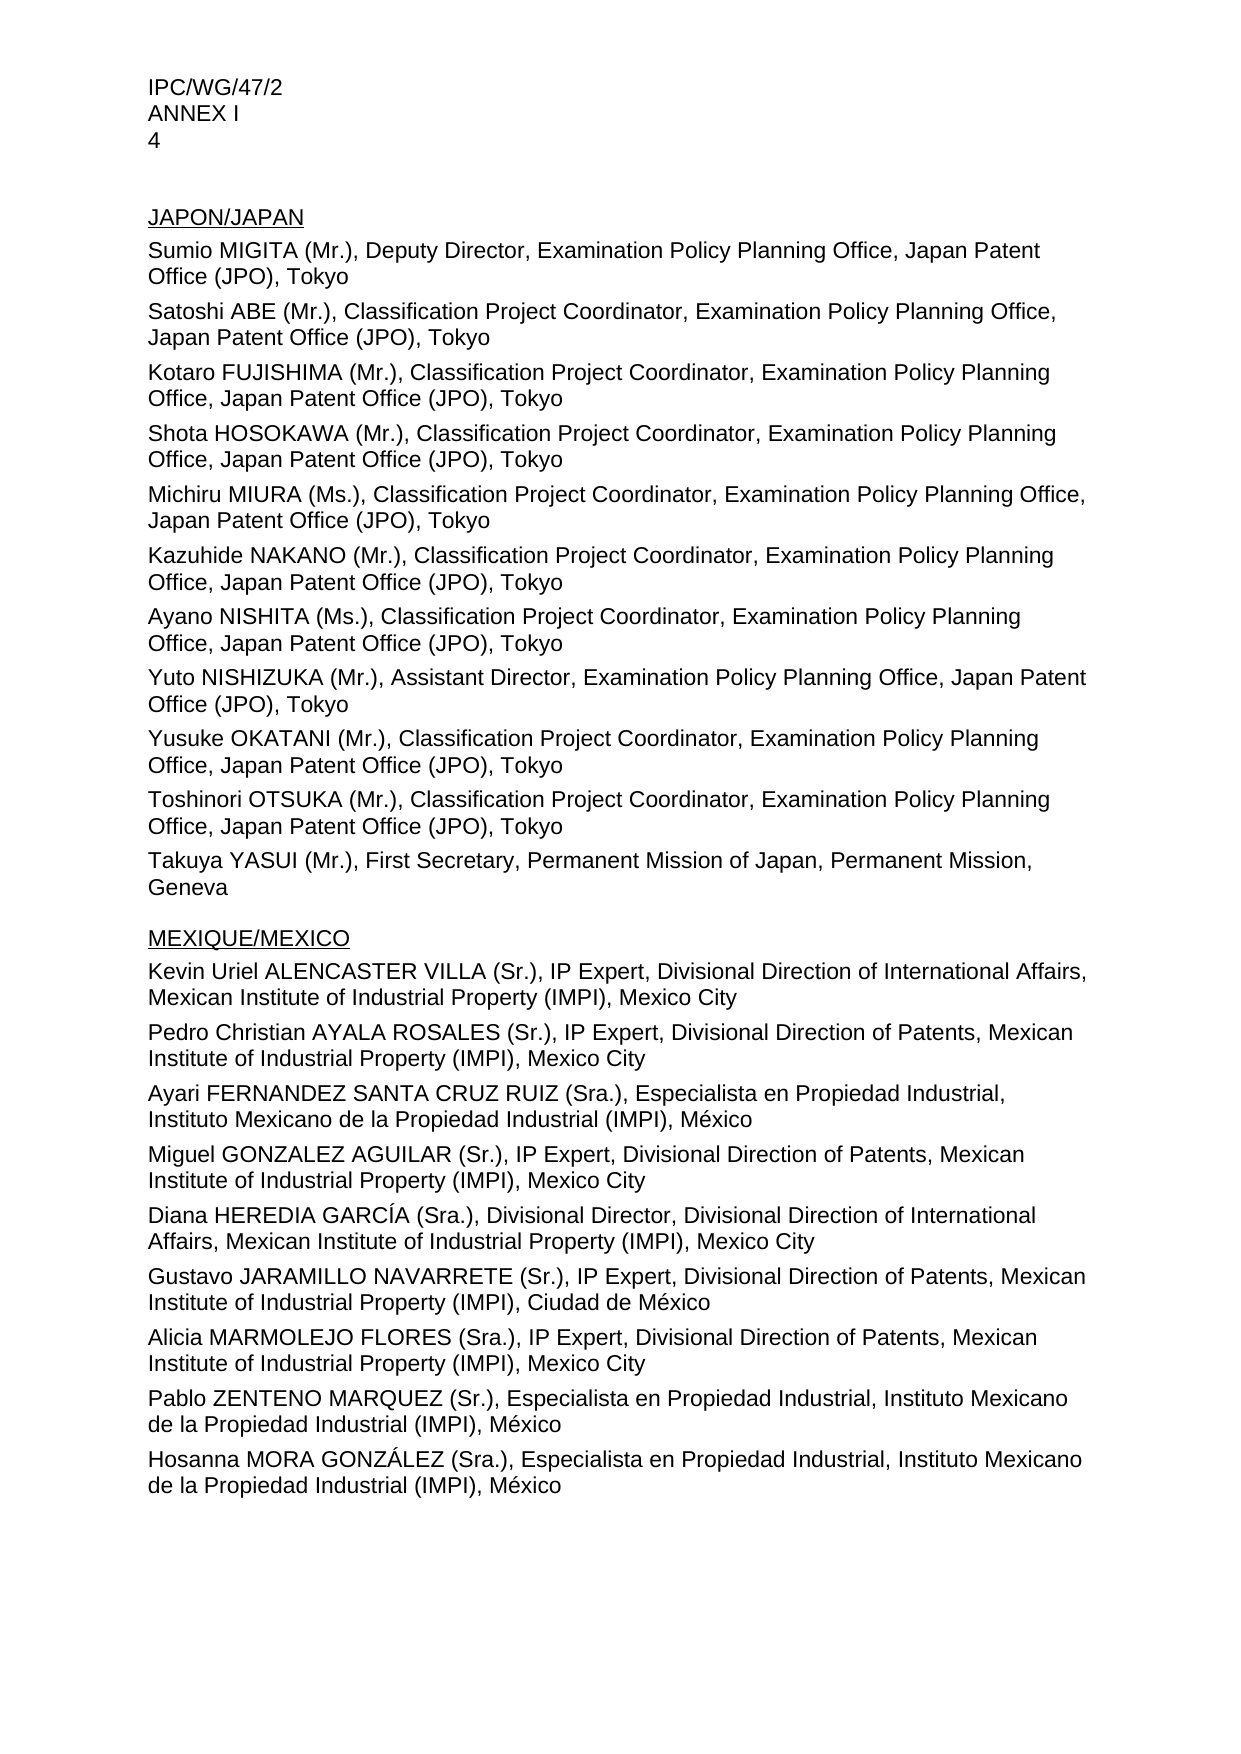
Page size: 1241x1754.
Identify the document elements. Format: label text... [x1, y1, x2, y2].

text JAPON/JAPAN [148, 204, 1092, 231]
text Diana HEREDIA GARCÍA (Sra.), Divisional Director, Divisional Direction of International Affairs, Mexican Institute of Industrial Property (IMPI), Mexico City [148, 1202, 1092, 1254]
text Yuto NISHIZUKA (Mr.), Assistant Director, Examination Policy Planning Office, Japan Patent Office (JPO), Tokyo [148, 664, 1092, 717]
text Michiru MIURA (Ms.), Classification Project Coordinator, Examination Policy Planning Office, Japan Patent Office (JPO), Tokyo [148, 481, 1092, 534]
text Yusuke OKATANI (Mr.), Classification Project Coordinator, Examination Policy Planning Office, Japan Patent Office (JPO), Tokyo [148, 725, 1092, 778]
text Pablo ZENTENO MARQUEZ (Sr.), Especialista en Propiedad Industrial, Instituto Mexicano de la Propiedad Industrial (IMPI), México [148, 1385, 1092, 1438]
text Ayano NISHITA (Ms.), Classification Project Coordinator, Examination Policy Planning Office, Japan Patent Office (JPO), Tokyo [148, 603, 1092, 656]
text Alicia MARMOLEJO FLORES (Sra.), IP Expert, Divisional Direction of Patents, Mexican Institute of Industrial Property (IMPI), Mexico City [148, 1324, 1092, 1377]
text Gustavo JARAMILLO NAVARRETE (Sr.), IP Expert, Divisional Direction of Patents, Mexican Institute of Industrial Property (IMPI), Ciudad de México [148, 1263, 1092, 1316]
text MEXIQUE/MEXICO [148, 925, 1092, 951]
text Sumio MIGITA (Mr.), Deputy Director, Examination Policy Planning Office, Japan Patent Office (JPO), Tokyo [148, 237, 1092, 289]
text Takuya YASUI (Mr.), First Secretary, Permanent Mission of Japan, Permanent Mission, Geneva [148, 847, 1092, 900]
text Ayari FERNANDEZ SANTA CRUZ RUIZ (Sra.), Especialista en Propiedad Industrial, Instituto Mexicano de la Propiedad Industrial (IMPI), México [148, 1080, 1092, 1132]
text Kazuhide NAKANO (Mr.), Classification Project Coordinator, Examination Policy Planning Office, Japan Patent Office (JPO), Tokyo [148, 542, 1092, 595]
text Pedro Christian AYALA ROSALES (Sr.), IP Expert, Divisional Direction of Patents, Mexican Institute of Industrial Property (IMPI), Mexico City [148, 1019, 1092, 1071]
text Shota HOSOKAWA (Mr.), Classification Project Coordinator, Examination Policy Planning Office, Japan Patent Office (JPO), Tokyo [148, 420, 1092, 473]
text Kevin Uriel ALENCASTER VILLA (Sr.), IP Expert, Divisional Direction of International Affairs, Mexican Institute of Industrial Property (IMPI), Mexico City [148, 958, 1092, 1010]
text Kotaro FUJISHIMA (Mr.), Classification Project Coordinator, Examination Policy Planning Office, Japan Patent Office (JPO), Tokyo [148, 359, 1092, 412]
text Satoshi ABE (Mr.), Classification Project Coordinator, Examination Policy Planning Office, Japan Patent Office (JPO), Tokyo [148, 298, 1092, 351]
text Miguel GONZALEZ AGUILAR (Sr.), IP Expert, Divisional Direction of Patents, Mexican Institute of Industrial Property (IMPI), Mexico City [148, 1141, 1092, 1193]
text Hosanna MORA GONZÁLEZ (Sra.), Especialista en Propiedad Industrial, Instituto Mexicano de la Propiedad Industrial (IMPI), México [148, 1446, 1092, 1499]
text Toshinori OTSUKA (Mr.), Classification Project Coordinator, Examination Policy Planning Office, Japan Patent Office (JPO), Tokyo [148, 786, 1092, 839]
